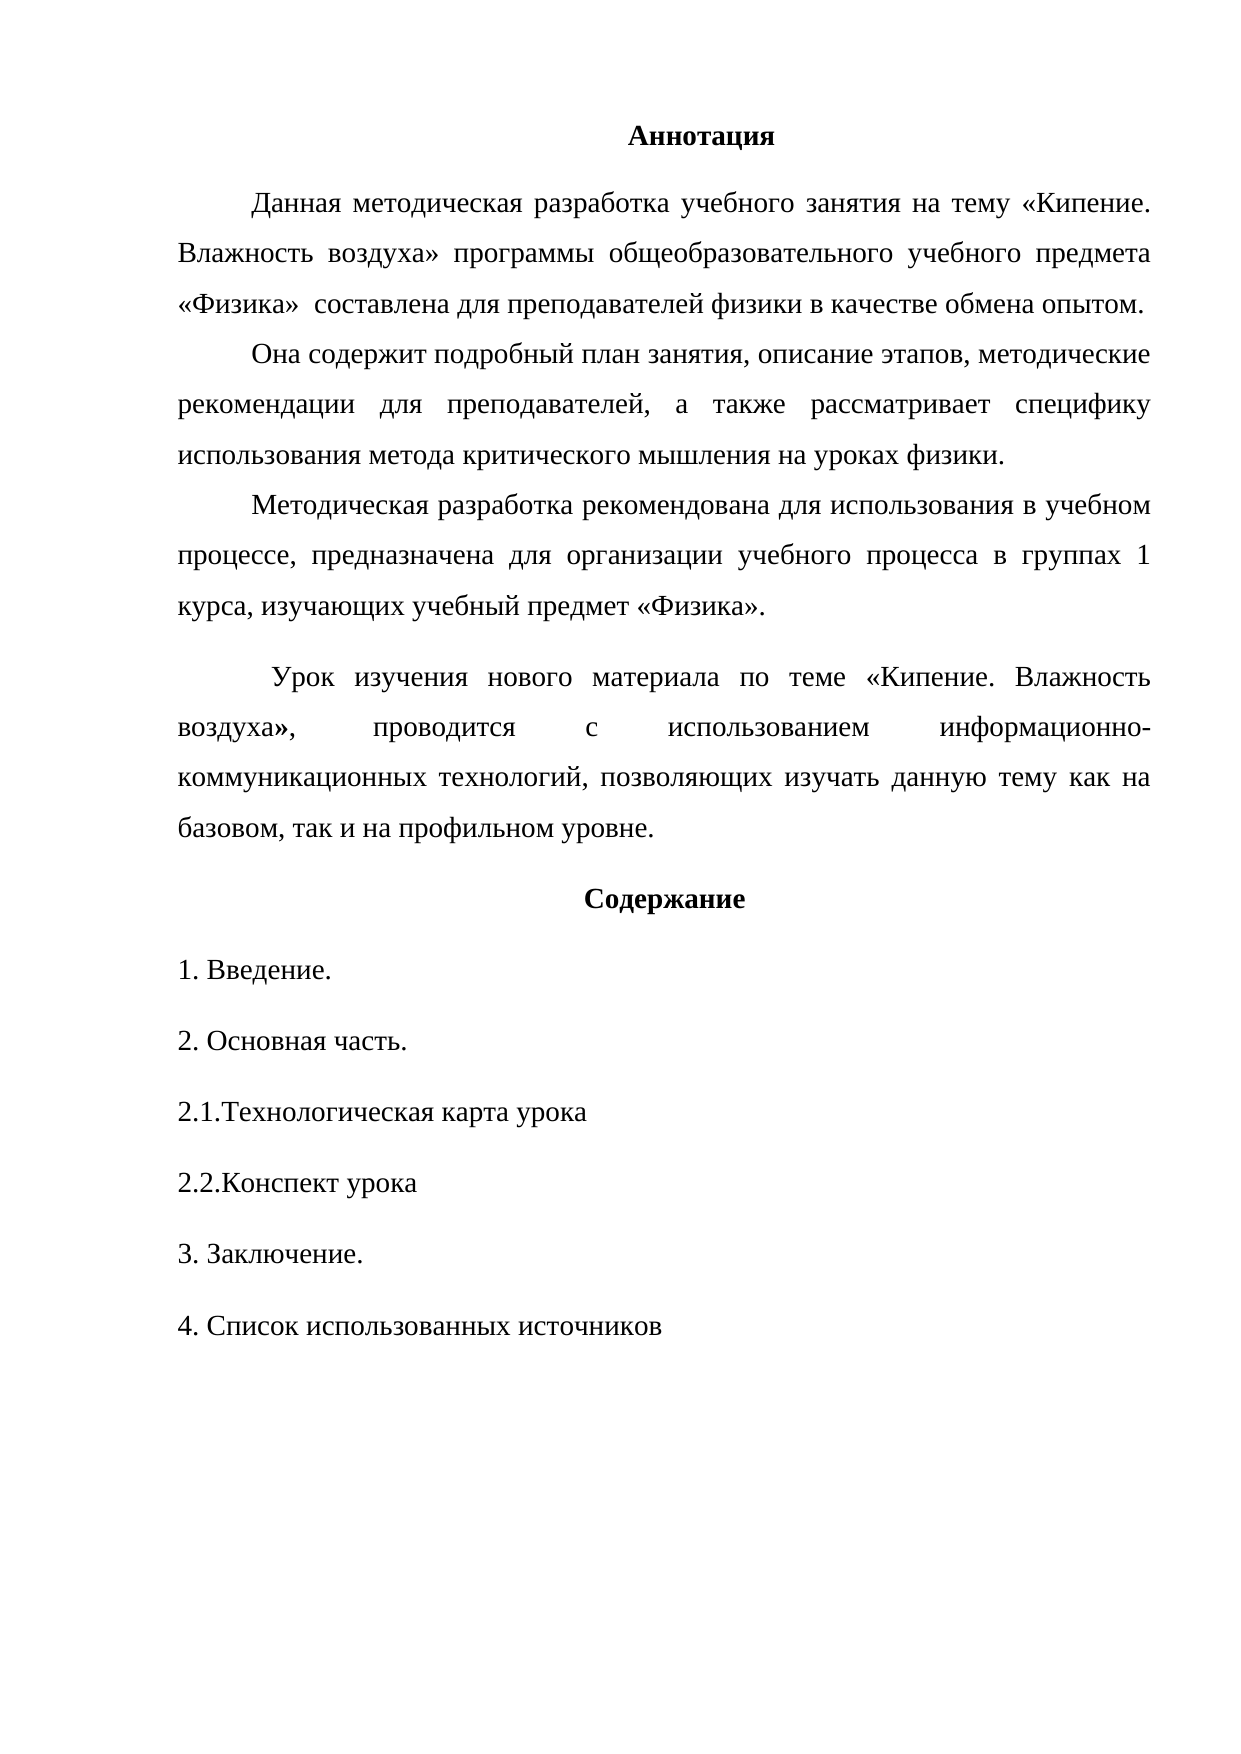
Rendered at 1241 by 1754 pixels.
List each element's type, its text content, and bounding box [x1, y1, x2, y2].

text 1. Введение. [177, 952, 1152, 986]
text Содержание [177, 881, 1152, 914]
text 2.2.Конспект урока [177, 1166, 1152, 1199]
text Методическая разработка рекомендована для использования в учебном процессе, предназначена для организации учебного процесса в группах 1 курса, изучающих учебный предмет «Физика». [177, 487, 1152, 621]
text Данная методическая разработка учебного занятия на тему «Кипение. Влажность воздуха» программы общеобразовательного учебного предмета «Физика» составлена для преподавателей физики в качестве обмена опытом. [177, 185, 1152, 319]
text 2.1.Технологическая карта урока [177, 1094, 1152, 1128]
text 2. Основная часть. [177, 1023, 1152, 1057]
text 3. Заключение. [177, 1237, 1152, 1270]
text 4. Список использованных источников [177, 1308, 1152, 1341]
text Она содержит подробный план занятия, описание этапов, методические рекомендации для преподавателей, а также рассматривает специфику использования метода критического мышления на уроках физики. [177, 336, 1152, 470]
text Урок изучения нового материала по теме «Кипение. Влажность воздуха», проводится с использованием информационно-коммуникационных технологий, позволяющих изучать данную тему как на базовом, так и на профильном уровне. [177, 659, 1152, 843]
text Аннотация [177, 118, 1152, 152]
